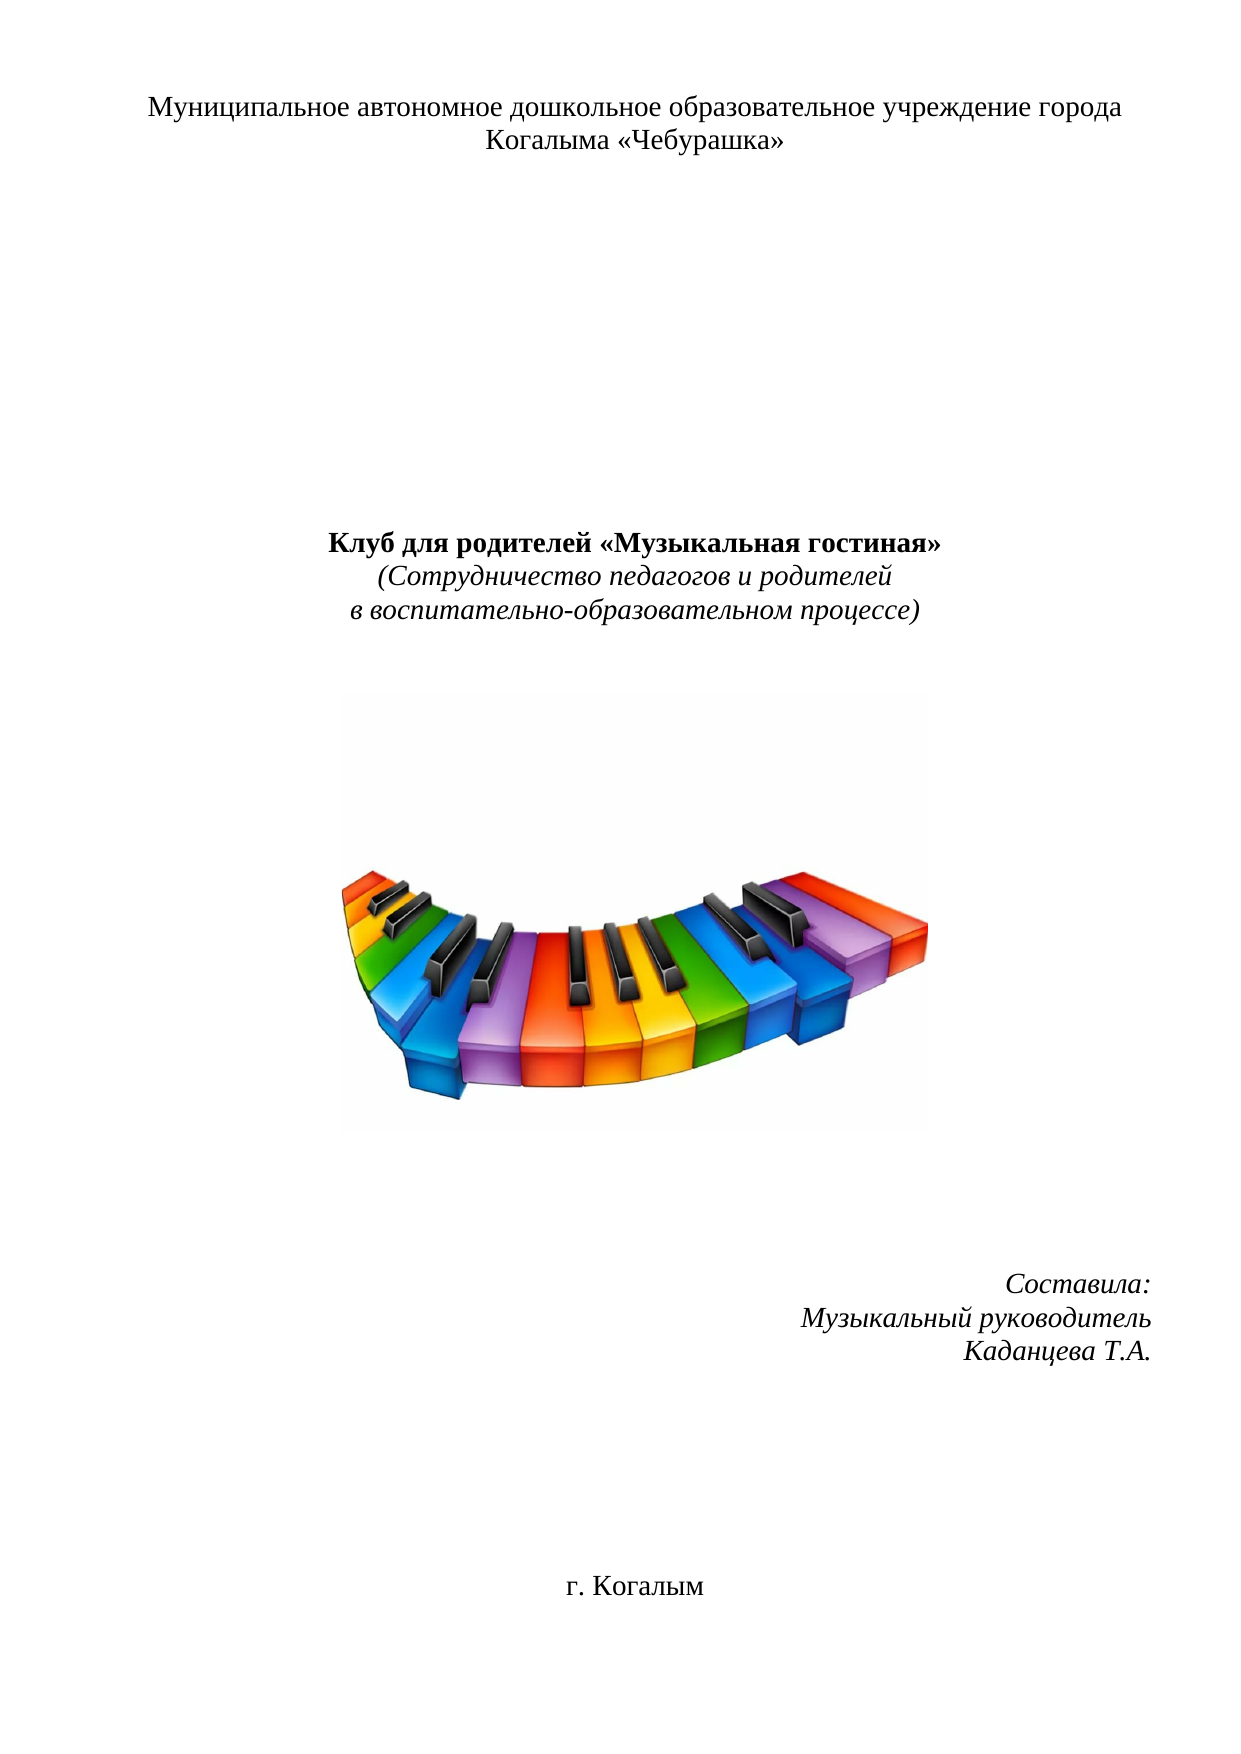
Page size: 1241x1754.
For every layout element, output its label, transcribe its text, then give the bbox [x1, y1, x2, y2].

text (Сотрудничество педагогов и родителей [118, 558, 1152, 592]
picture [341, 692, 928, 1133]
text в воспитательно-образовательном процессе) [118, 592, 1152, 625]
text Каданцева Т.А. [118, 1333, 1152, 1367]
text г. Когалым [118, 1568, 1152, 1602]
text Музыкальный руководитель [118, 1300, 1152, 1333]
text Составила: [118, 1266, 1152, 1300]
text Клуб для родителей «Музыкальная гостиная» [118, 525, 1152, 558]
text Муниципальное автономное дошкольное образовательное учреждение города Когалыма «Чебурашка» [118, 89, 1152, 156]
